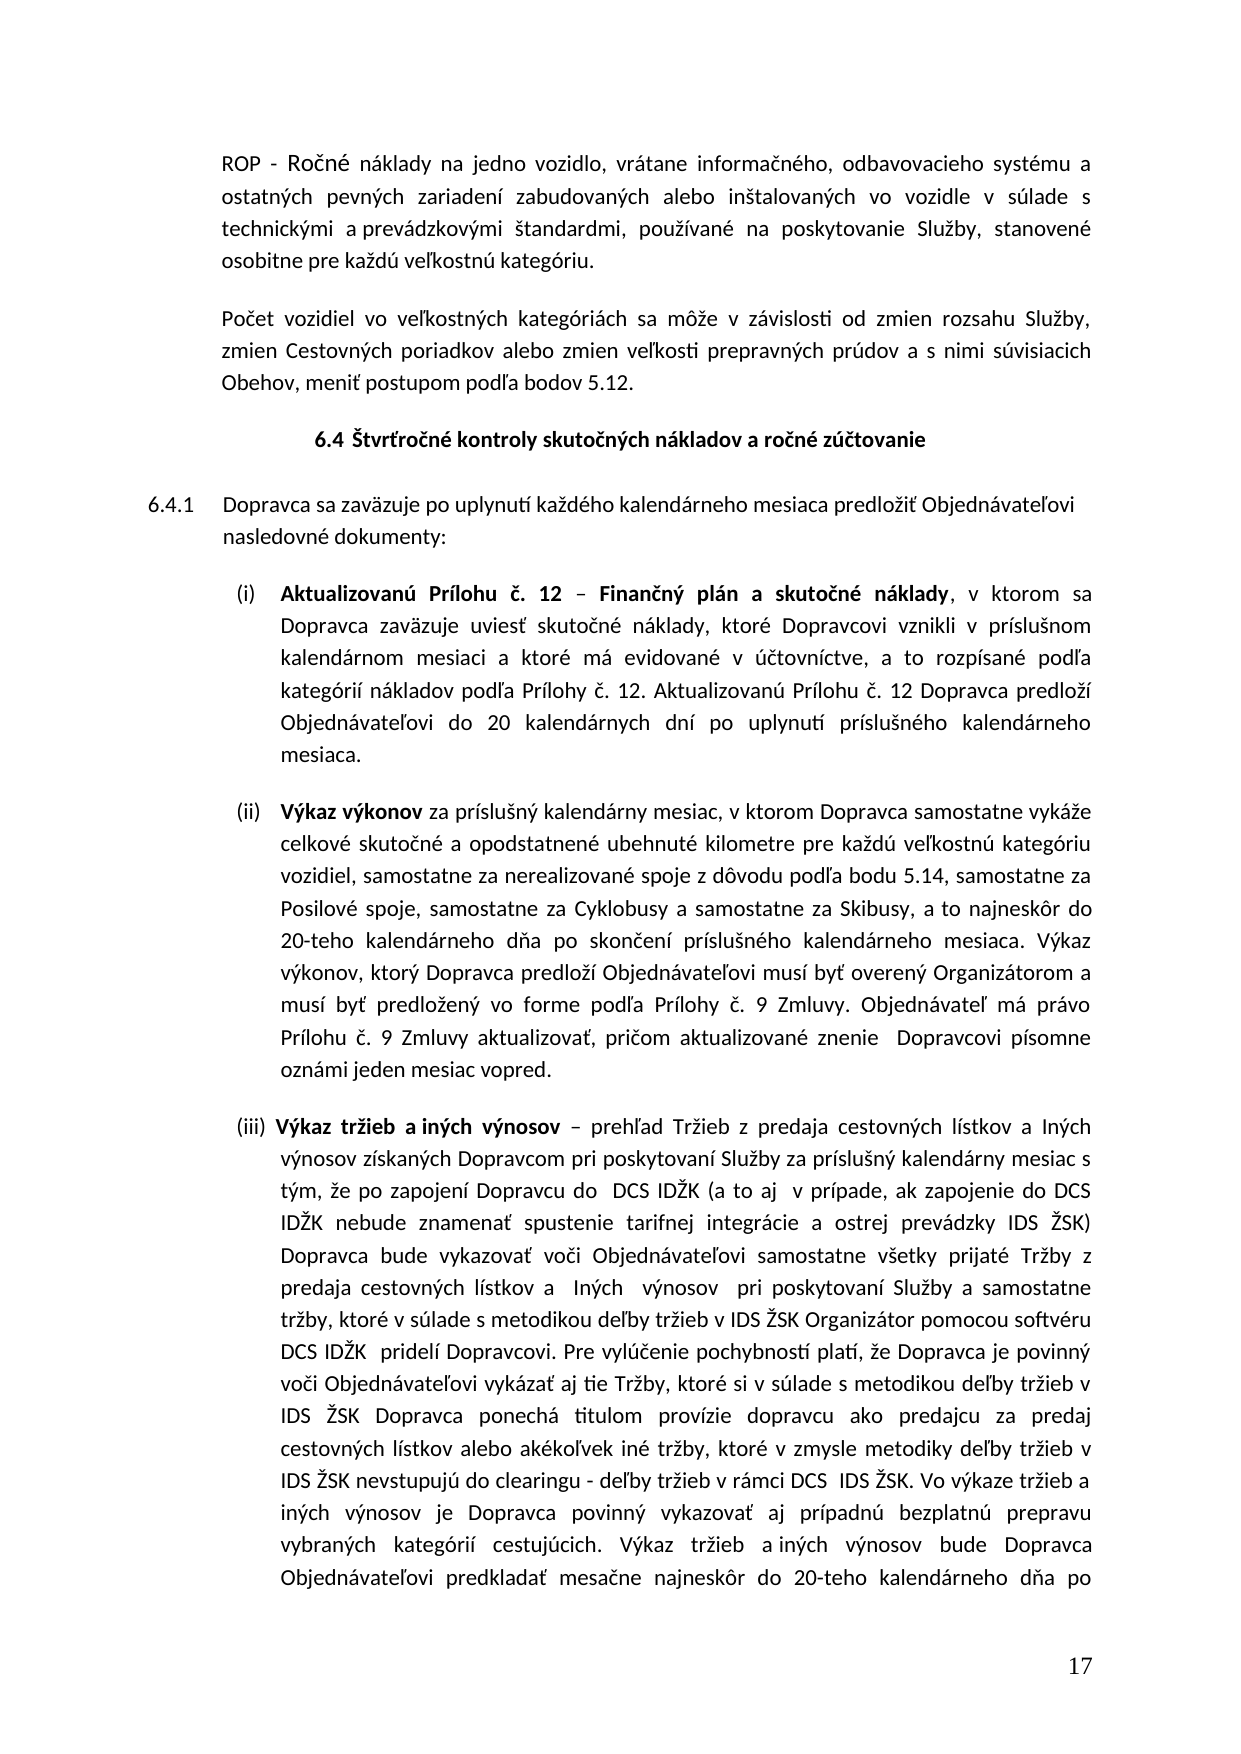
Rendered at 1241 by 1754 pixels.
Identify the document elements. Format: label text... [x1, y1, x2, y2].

list Štvrťročné kontroly skutočných nákladov a ročné zúčtovanie [148, 425, 1093, 453]
list Dopravca sa zaväzuje po uplynutí každého kalendárneho mesiaca predložiť Objednávateľovi nasledovné dokumenty: [148, 490, 1093, 550]
text (i) Aktualizovanú Prílohu č. 12 – Finančný plán a skutočné náklady, v ktorom sa Dopravca zaväzuje uviesť skutočné náklady, ktoré Dopravcovi vznikli v príslušnom kalendárnom mesiaci a ktoré má evidované v účtovníctve, a to rozpísané podľa kategórií nákladov podľa Prílohy č. 12. Aktualizovanú Prílohu č. 12 Dopravca predloží Objednávateľovi do 20 kalendárnych dní po uplynutí príslušného kalendárneho mesiaca. [236, 579, 1093, 768]
text Počet vozidiel vo veľkostných kategóriách sa môže v závislosti od zmien rozsahu Služby, zmien Cestovných poriadkov alebo zmien veľkosti prepravných prúdov a s nimi súvisiacich Obehov, meniť postupom podľa bodov 5.12. [221, 304, 1093, 396]
text (ii) Výkaz výkonov za príslušný kalendárny mesiac, v ktorom Dopravca samostatne vykáže celkové skutočné a opodstatnené ubehnuté kilometre pre každú veľkostnú kategóriu vozidiel, samostatne za nerealizované spoje z dôvodu podľa bodu 5.14, samostatne za Posilové spoje, samostatne za Cyklobusy a samostatne za Skibusy, a to najneskôr do 20-teho kalendárneho dňa po skončení príslušného kalendárneho mesiaca. Výkaz výkonov, ktorý Dopravca predloží Objednávateľovi musí byť overený Organizátorom a musí byť predložený vo forme podľa Prílohy č. 9 Zmluvy. Objednávateľ má právo Prílohu č. 9 Zmluvy aktualizovať, pričom aktualizované znenie Dopravcovi písomne oznámi jeden mesiac vopred. [236, 797, 1093, 1083]
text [236, 1112, 1093, 1591]
text ROP - Ročné náklady na jedno vozidlo, vrátane informačného, odbavovacieho systému a ostatných pevných zariadení zabudovaných alebo inštalovaných vo vozidle v súlade s technickými a prevádzkovými štandardmi, používané na poskytovanie Služby, stanovené osobitne pre každú veľkostnú kategóriu. [221, 148, 1093, 275]
